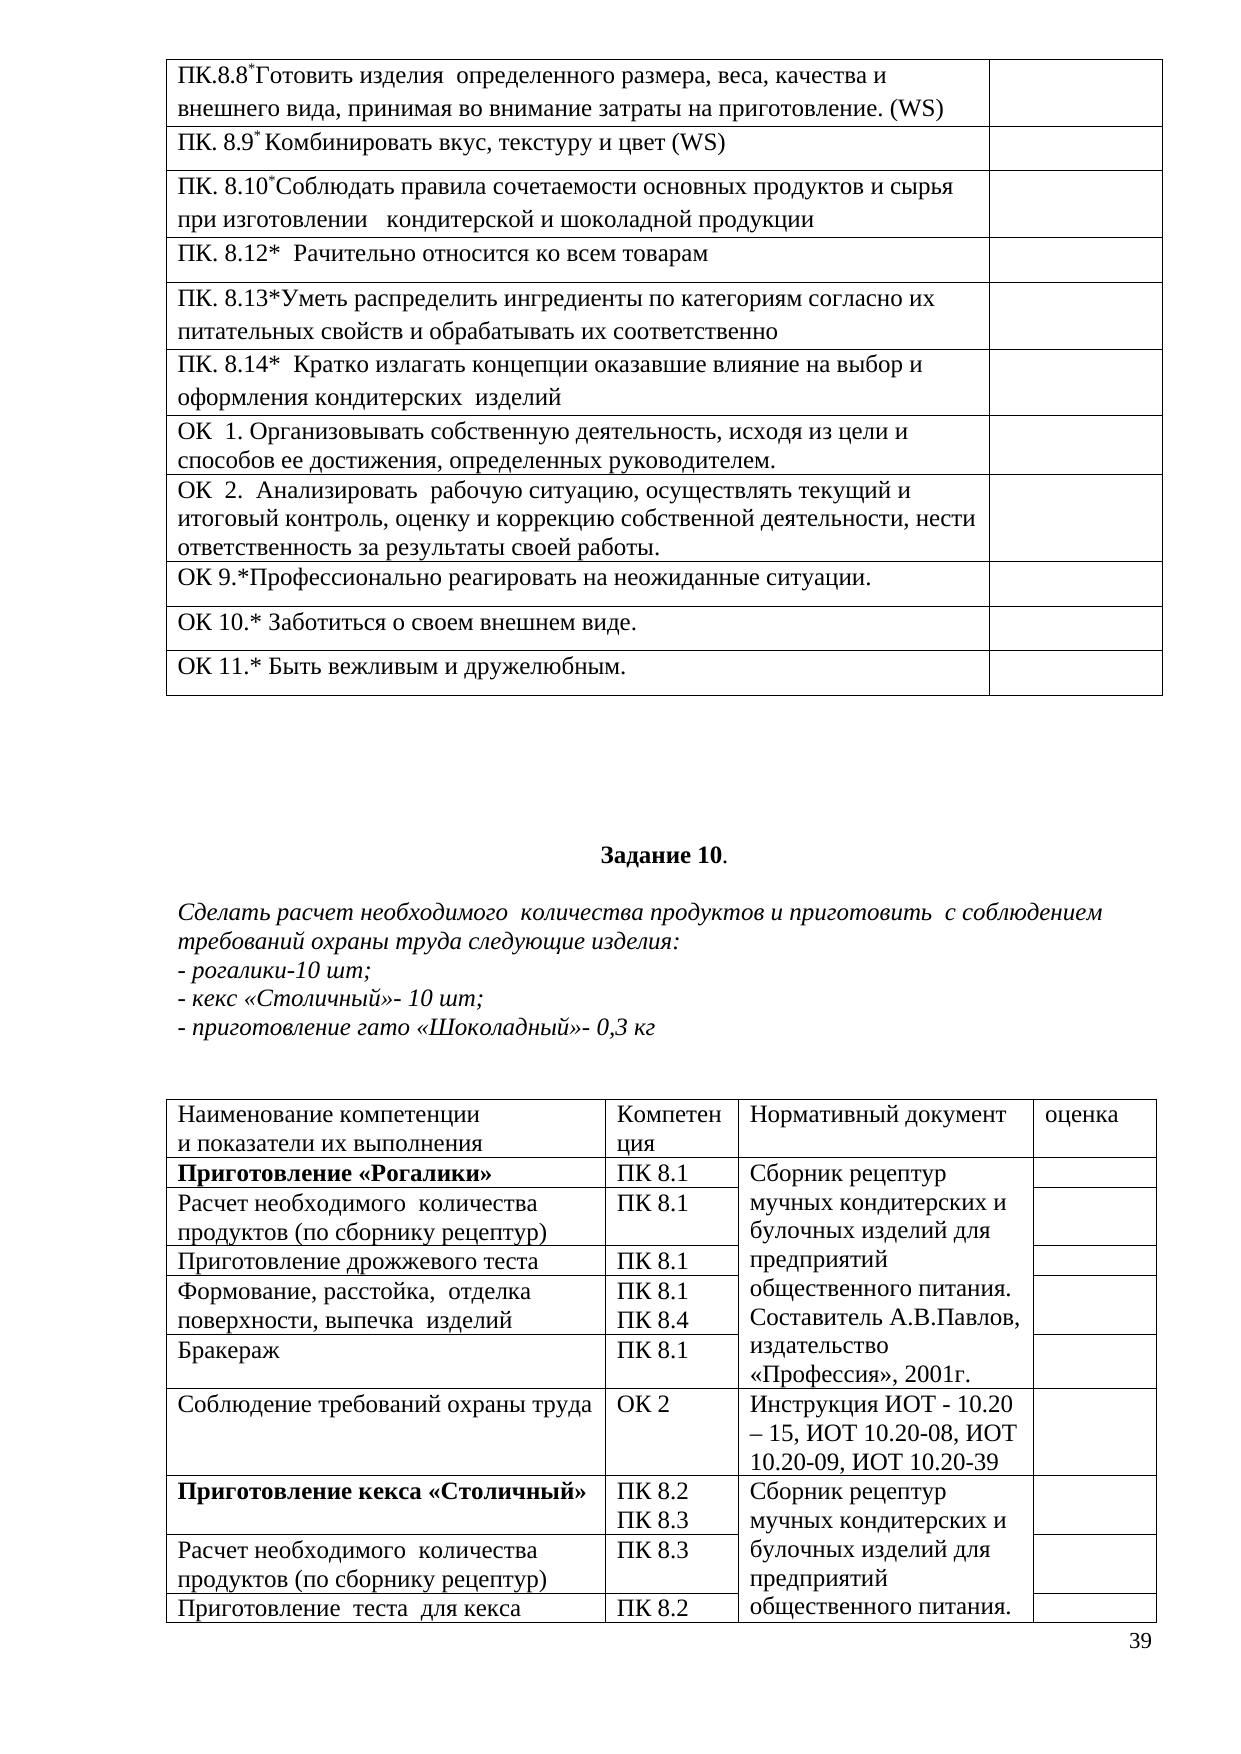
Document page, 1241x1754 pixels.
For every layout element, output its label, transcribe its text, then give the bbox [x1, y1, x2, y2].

table_cell Расчет необходимого количества продуктов (по сборнику рецептур) [167, 1188, 605, 1245]
table_cell ПК.8.8*Готовить изделия определенного размера, веса, качества и внешнего вида, принимая во внимание затраты на приготовление. (WS) [167, 60, 989, 126]
table_cell [990, 238, 1162, 282]
table_cell [1034, 1594, 1156, 1622]
table_cell ПК 8.2 ПК 8.3 [606, 1594, 738, 1622]
table_cell [990, 475, 1162, 561]
table_cell [990, 171, 1162, 237]
table_cell ОК 2. Анализировать рабочую ситуацию, осуществлять текущий и итоговый контроль, оценку и коррекцию собственной деятельности, нести ответственность за результаты своей работы. [167, 475, 989, 561]
table_cell ОК 1. Организовывать собственную деятельность, исходя из цели и способов ее достижения, определенных руководителем. [167, 416, 989, 474]
table_cell ОК 9.*Профессионально реагировать на неожиданные ситуации. [167, 562, 989, 606]
table_cell [1034, 1335, 1156, 1388]
table_cell Формование, расстойка, отделка поверхности, выпечка изделий [167, 1276, 605, 1334]
table_cell [990, 283, 1162, 348]
table_cell ПК 8.2 ПК 8.3 [606, 1476, 738, 1534]
text - рогалики-10 шт; [177, 955, 1152, 983]
text - приготовление гато «Шоколадный»- 0,3 кг [177, 1012, 1152, 1041]
table_cell Соблюдение требований охраны труда [167, 1389, 605, 1475]
table_cell [1034, 1158, 1156, 1187]
table_cell ПК 8.3 [606, 1535, 738, 1592]
table_cell ОК 10.* Заботиться о своем внешнем виде. [167, 607, 989, 650]
text - кекс «Столичный»- 10 шт; [177, 983, 1152, 1012]
table_cell [990, 416, 1162, 474]
table_cell [1034, 1276, 1156, 1334]
table_cell ПК. 8.9* Комбинировать вкус, текстуру и цвет (WS) [167, 127, 989, 170]
table_cell [1034, 1476, 1156, 1534]
table_cell ПК 8.1 [606, 1246, 738, 1275]
table_cell ПК 8.1 [606, 1158, 738, 1187]
table_cell [990, 607, 1162, 650]
table_cell Приготовление «Рогалики» [167, 1158, 605, 1187]
table_header Нормативный документ [739, 1100, 1033, 1157]
table_cell ПК. 8.13*Уметь распределить ингредиенты по категориям согласно их питательных свойств и обрабатывать их соответственно [167, 283, 989, 348]
table_cell Приготовление дрожжевого теста [167, 1246, 605, 1275]
table_cell Бракераж [167, 1335, 605, 1388]
table_cell [990, 350, 1162, 415]
table_cell ПК 8.1 [606, 1188, 738, 1245]
table_cell [1034, 1188, 1156, 1245]
text Задание 10. [177, 840, 1152, 868]
table_cell ОК 2 [606, 1389, 738, 1475]
table_cell Расчет необходимого количества продуктов (по сборнику рецептур) [167, 1535, 605, 1592]
table_cell ОК 11.* Быть вежливым и дружелюбным. [167, 651, 989, 695]
table_header оценка [1034, 1100, 1156, 1157]
table_cell Приготовление кекса «Столичный» [167, 1476, 605, 1534]
table_cell [990, 127, 1162, 170]
table_cell [990, 562, 1162, 606]
table_cell [1034, 1535, 1156, 1592]
table_cell ПК. 8.14* Кратко излагать концепции оказавшие влияние на выбор и оформления кондитерских изделий [167, 350, 989, 415]
text Сделать расчет необходимого количества продуктов и приготовить с соблюдением требований охраны труда следующие изделия: [177, 897, 1152, 955]
table_header Компетенция [606, 1100, 738, 1157]
table_cell ПК 8.1 [606, 1335, 738, 1388]
table_cell ПК. 8.12* Рачительно относится ко всем товарам [167, 238, 989, 282]
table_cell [167, 1594, 605, 1622]
table_cell Инструкция ИОТ - 10.20 – 15, ИОТ 10.20-08, ИОТ 10.20-09, ИОТ 10.20-39 [739, 1389, 1033, 1475]
table_cell [990, 60, 1162, 126]
table_header Наименование компетенции и показатели их выполнения [167, 1100, 605, 1157]
table_cell ПК. 8.10*Соблюдать правила сочетаемости основных продуктов и сырья при изготовлении кондитерской и шоколадной продукции [167, 171, 989, 237]
table_cell [1034, 1389, 1156, 1475]
table_cell ПК 8.1 ПК 8.4 [606, 1276, 738, 1334]
table_cell [990, 651, 1162, 695]
table_cell [1034, 1246, 1156, 1275]
